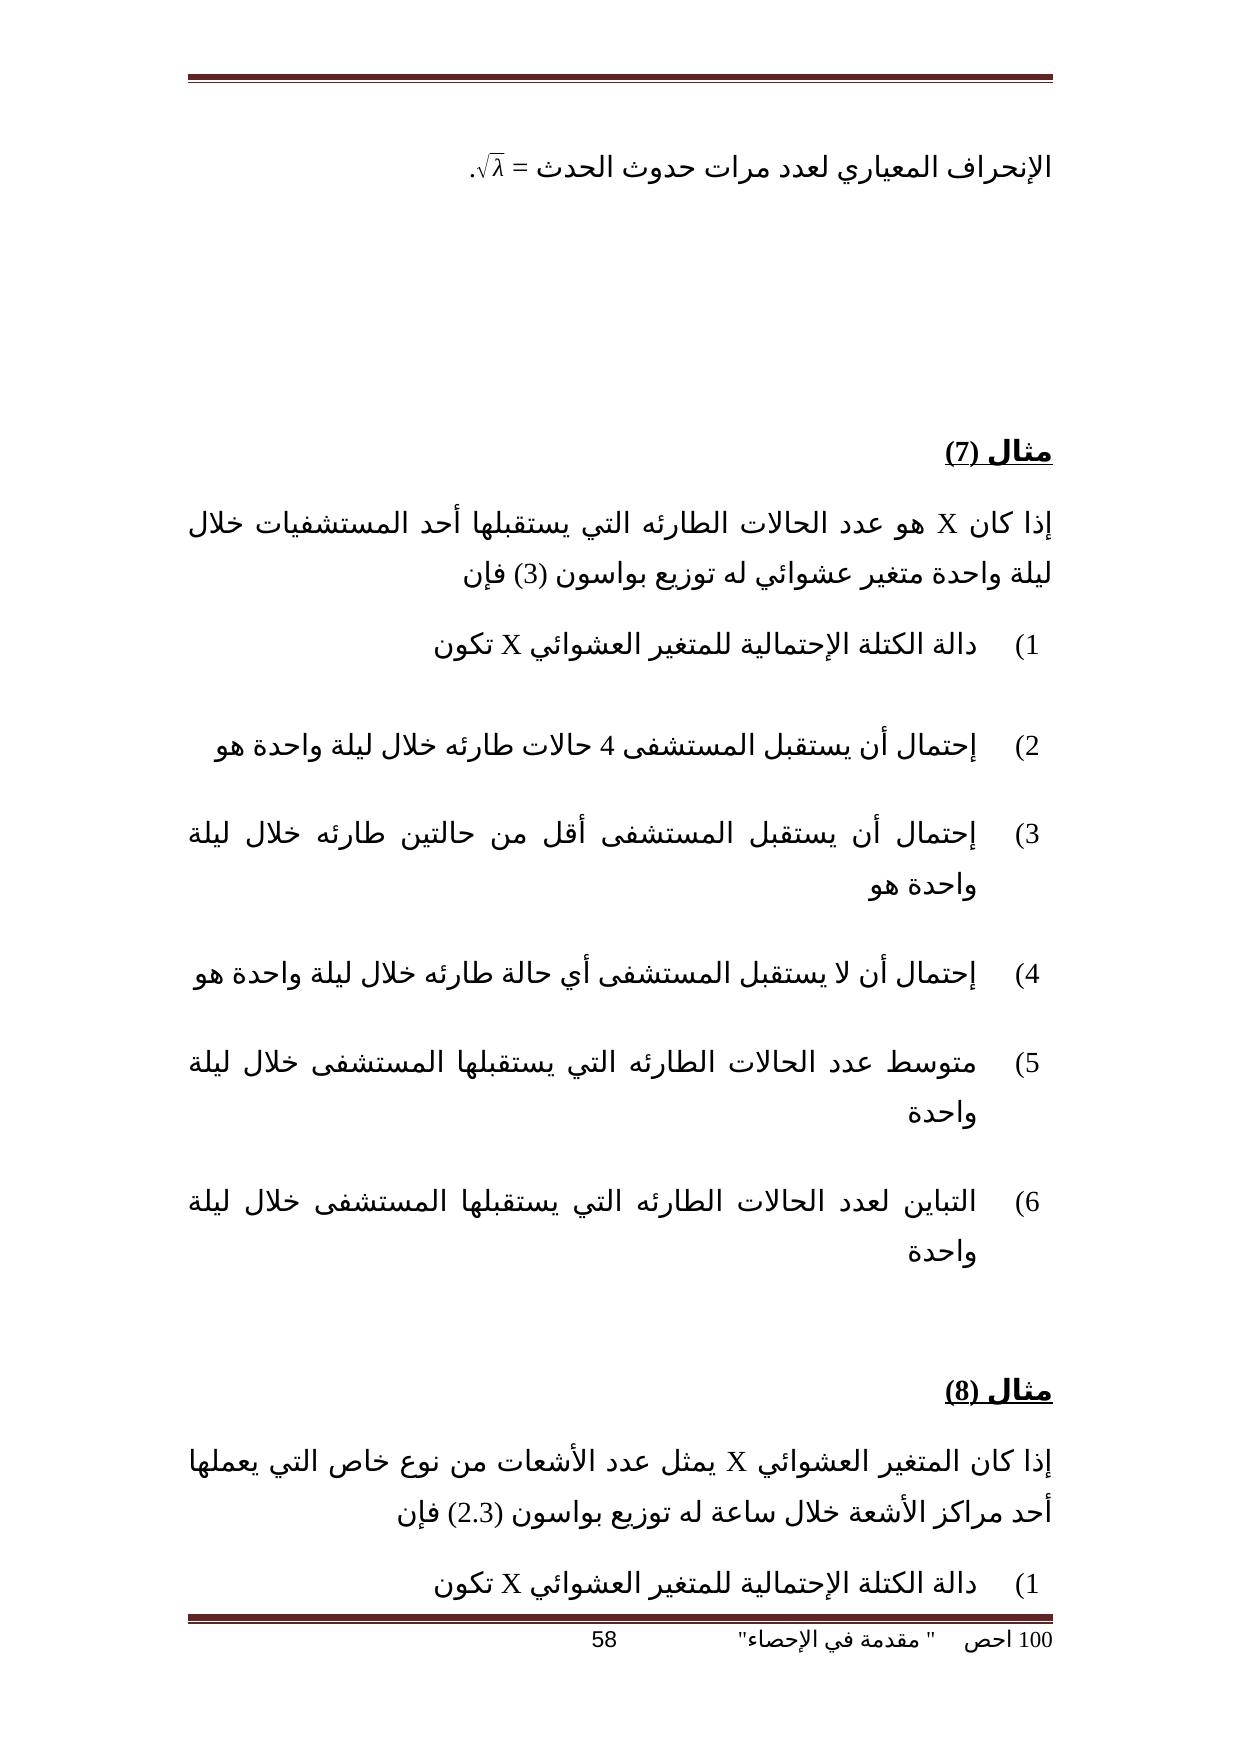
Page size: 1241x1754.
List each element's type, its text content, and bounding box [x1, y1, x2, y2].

text مثال (7) [187, 434, 1053, 468]
list دالة الكتلة الإحتمالية للمتغير العشوائي X تكون [187, 627, 1015, 661]
text إذا كان المتغير العشوائي X يمثل عدد الأشعات من نوع خاص التي يعملها أحد مراكز الأشعة خلال ساعة له توزيع بواسون (2.3) فإن [187, 1444, 1053, 1528]
text الإنحراف المعياري لعدد مرات حدوث الحدث = . [187, 150, 1053, 183]
list إحتمال أن يستقبل المستشفى 4 حالات طارئه خلال ليلة واحدة هو [187, 728, 1015, 761]
list التباين لعدد الحالات الطارئه التي يستقبلها المستشفى خلال ليلة واحدة [187, 1184, 1015, 1268]
list متوسط عدد الحالات الطارئه التي يستقبلها المستشفى خلال ليلة واحدة [187, 1045, 1015, 1128]
list إحتمال أن لا يستقبل المستشفى أي حالة طارئه خلال ليلة واحدة هو [187, 956, 1015, 989]
text إذا كان X هو عدد الحالات الطارئه التي يستقبلها أحد المستشفيات خلال ليلة واحدة متغير عشوائي له توزيع بواسون (3) فإن [187, 506, 1053, 589]
list إحتمال أن يستقبل المستشفى أقل من حالتين طارئه خلال ليلة واحدة هو [187, 817, 1015, 901]
list دالة الكتلة الإحتمالية للمتغير العشوائي X تكون [187, 1566, 1015, 1599]
list مثال (8) [187, 1373, 1053, 1407]
